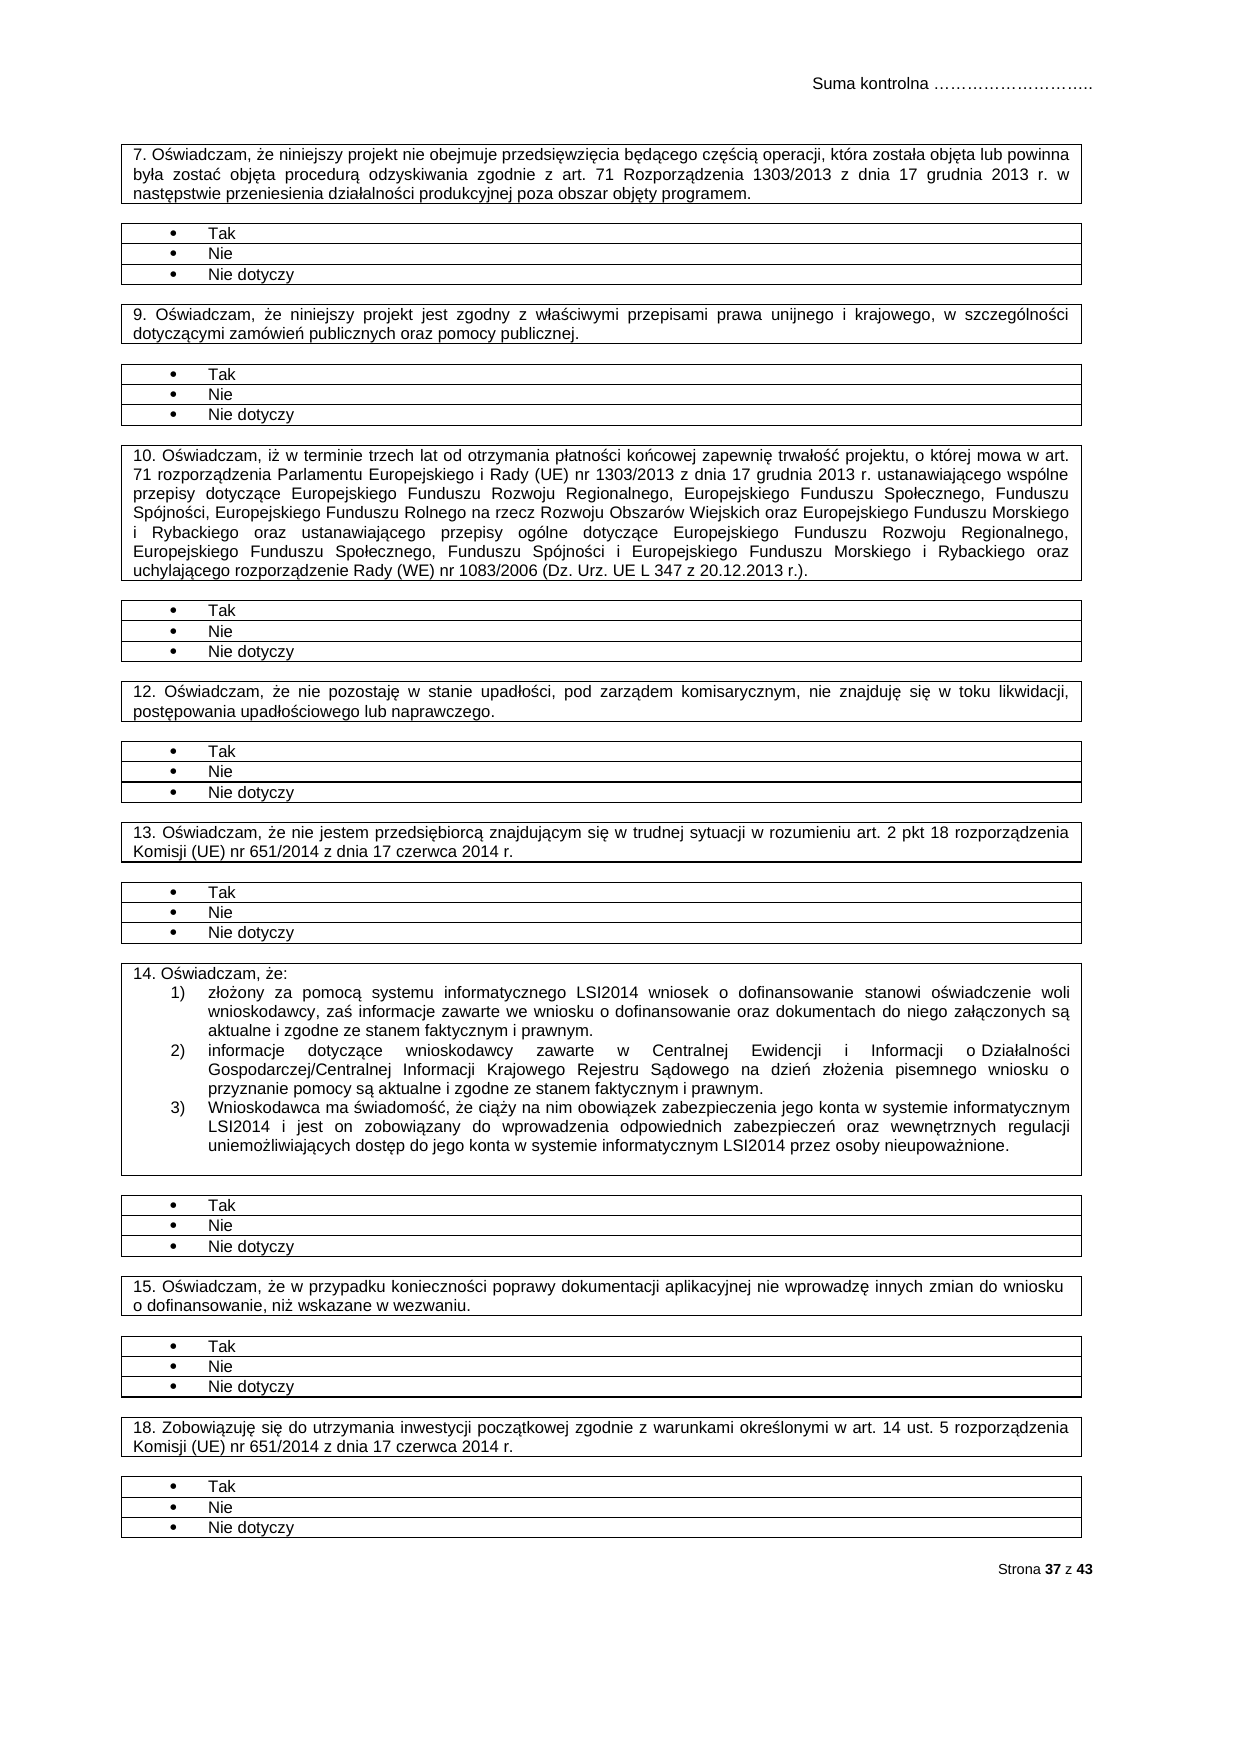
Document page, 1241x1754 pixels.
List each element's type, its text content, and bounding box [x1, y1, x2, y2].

table_header Tak [122, 1477, 1081, 1497]
table_header 7. Oświadczam, że niniejszy projekt nie obejmuje przedsięwzięcia będącego częścią operacji, która została objęta lub powinna była zostać objęta procedurą odzyskiwania zgodnie z art. 71 Rozporządzenia 1303/2013 z dnia 17 grudnia 2013 r. w następstwie przeniesienia działalności produkcyjnej poza obszar objęty programem. [122, 145, 1081, 203]
table_header Tak [122, 1337, 1081, 1356]
table_cell Nie dotyczy [122, 923, 1081, 942]
table_cell Nie [122, 385, 1081, 404]
table_header Tak [122, 365, 1081, 384]
table_header 15. Oświadczam, że w przypadku konieczności poprawy dokumentacji aplikacyjnej nie wprowadzę innych zmian do wniosku o dofinansowanie, niż wskazane w wezwaniu. [122, 1277, 1081, 1315]
table_header Tak [122, 742, 1081, 761]
table_cell Nie [122, 621, 1081, 641]
table_header 13. Oświadczam, że nie jestem przedsiębiorcą znajdującym się w trudnej sytuacji w rozumieniu art. 2 pkt 18 rozporządzenia Komisji (UE) nr 651/2014 z dnia 17 czerwca 2014 r. [122, 823, 1081, 861]
table_header Tak [122, 601, 1081, 620]
table_cell Nie dotyczy [122, 1377, 1081, 1396]
table_cell Nie dotyczy [122, 642, 1081, 661]
table_header Tak [122, 224, 1081, 243]
table_cell Nie dotyczy [122, 265, 1081, 284]
table_cell Nie dotyczy [122, 1236, 1081, 1256]
table_cell Nie [122, 1498, 1081, 1517]
table_cell Nie [122, 1357, 1081, 1376]
table_cell Nie dotyczy [122, 1518, 1081, 1537]
table_header 10. Oświadczam, iż w terminie trzech lat od otrzymania płatności końcowej zapewnię trwałość projektu, o której mowa w art. 71 rozporządzenia Parlamentu Europejskiego i Rady (UE) nr 1303/2013 z dnia 17 grudnia 2013 r. ustanawiającego wspólne przepisy dotyczące Europejskiego Funduszu Rozwoju Regionalnego, Europejskiego Funduszu Społecznego, Funduszu Spójności, Europejskiego Funduszu Rolnego na rzecz Rozwoju Obszarów Wiejskich oraz Europejskiego Funduszu Morskiego i Rybackiego oraz ustanawiającego przepisy ogólne dotyczące Europejskiego Funduszu Rozwoju Regionalnego, Europejskiego Funduszu Społecznego, Funduszu Spójności i Europejskiego Funduszu Morskiego i Rybackiego oraz uchylającego rozporządzenie Rady (WE) nr 1083/2006 (Dz. Urz. UE L 347 z 20.12.2013 r.). [122, 446, 1081, 580]
table_cell Nie [122, 903, 1081, 922]
table_header 14. Oświadczam, że: złożony za pomocą systemu informatycznego LSI2014 wniosek o dofinansowanie stanowi oświadczenie woli wnioskodawcy, zaś informacje zawarte we wniosku o dofinansowanie oraz dokumentach do niego załączonych są aktualne i zgodne ze stanem faktycznym i prawnym. informacje dotyczące wnioskodawcy zawarte w Centralnej Ewidencji i Informacji o Działalności Gospodarczej/Centralnej Informacji Krajowego Rejestru Sądowego na dzień złożenia pisemnego wniosku o przyznanie pomocy są aktualne i zgodne ze stanem faktycznym i prawnym. Wnioskodawca ma świadomość, że ciąży na nim obowiązek zabezpieczenia jego konta w systemie informatycznym LSI2014 i jest on zobowiązany do wprowadzenia odpowiednich zabezpieczeń oraz wewnętrznych regulacji uniemożliwiających dostęp do jego konta w systemie informatycznym LSI2014 przez osoby nieupoważnione. [122, 964, 1081, 1174]
table_header 12. Oświadczam, że nie pozostaję w stanie upadłości, pod zarządem komisarycznym, nie znajduję się w toku likwidacji, postępowania upadłościowego lub naprawczego. [122, 682, 1081, 721]
table_header Tak [122, 1196, 1081, 1215]
table_header 9. Oświadczam, że niniejszy projekt jest zgodny z właściwymi przepisami prawa unijnego i krajowego, w szczególności dotyczącymi zamówień publicznych oraz pomocy publicznej. [122, 305, 1081, 343]
table_cell Nie [122, 762, 1081, 781]
table_cell Nie [122, 1216, 1081, 1235]
table_cell Nie dotyczy [122, 783, 1081, 802]
table_cell Nie dotyczy [122, 405, 1081, 424]
table_header Tak [122, 883, 1081, 902]
table_cell Nie [122, 244, 1081, 263]
table_header 18. Zobowiązuję się do utrzymania inwestycji początkowej zgodnie z warunkami określonymi w art. 14 ust. 5 rozporządzenia Komisji (UE) nr 651/2014 z dnia 17 czerwca 2014 r. [122, 1418, 1081, 1456]
